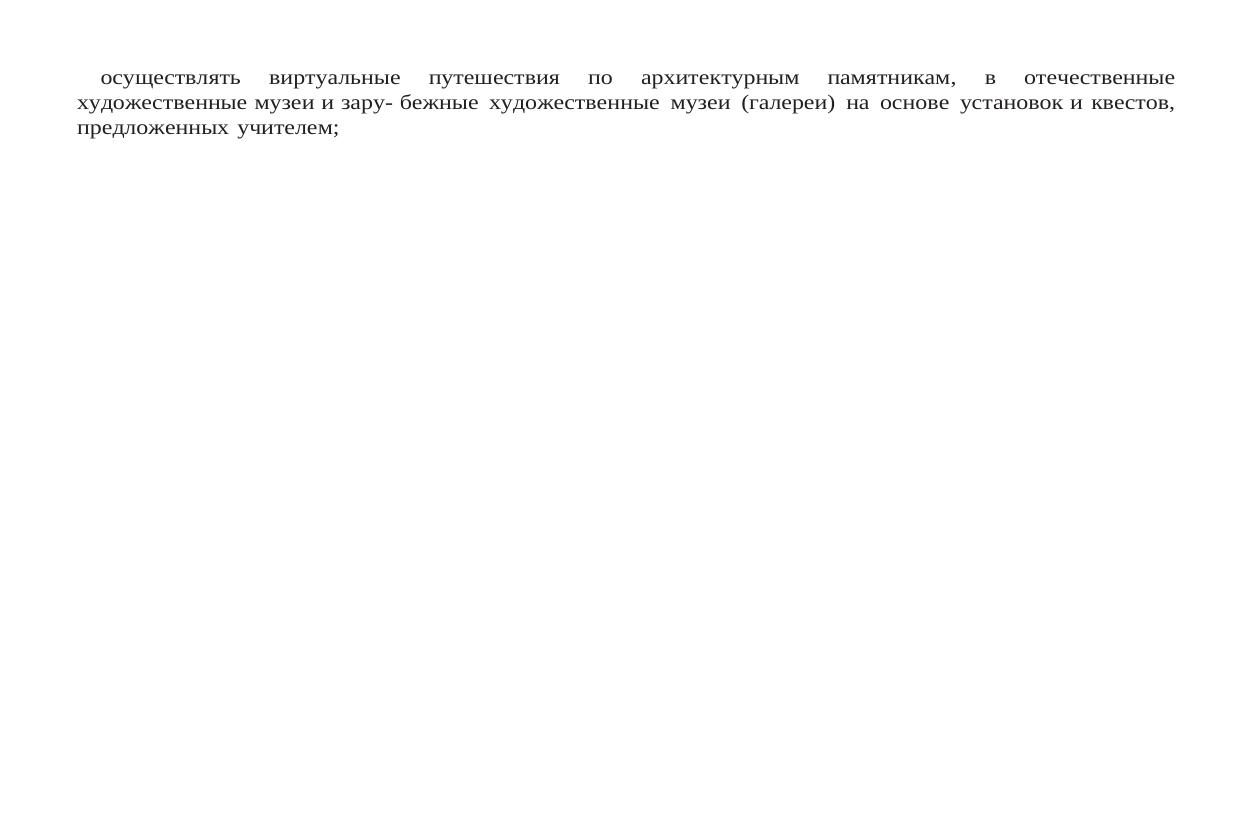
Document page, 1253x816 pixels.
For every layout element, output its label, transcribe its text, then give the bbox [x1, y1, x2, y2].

text осуществлять виртуальные путешествия по архитектурным памятникам, в отечественные художественные музеи и зару- бежные художественные музеи (галереи) на основе установок и квестов, предложенных учителем; [77, 64, 1176, 139]
